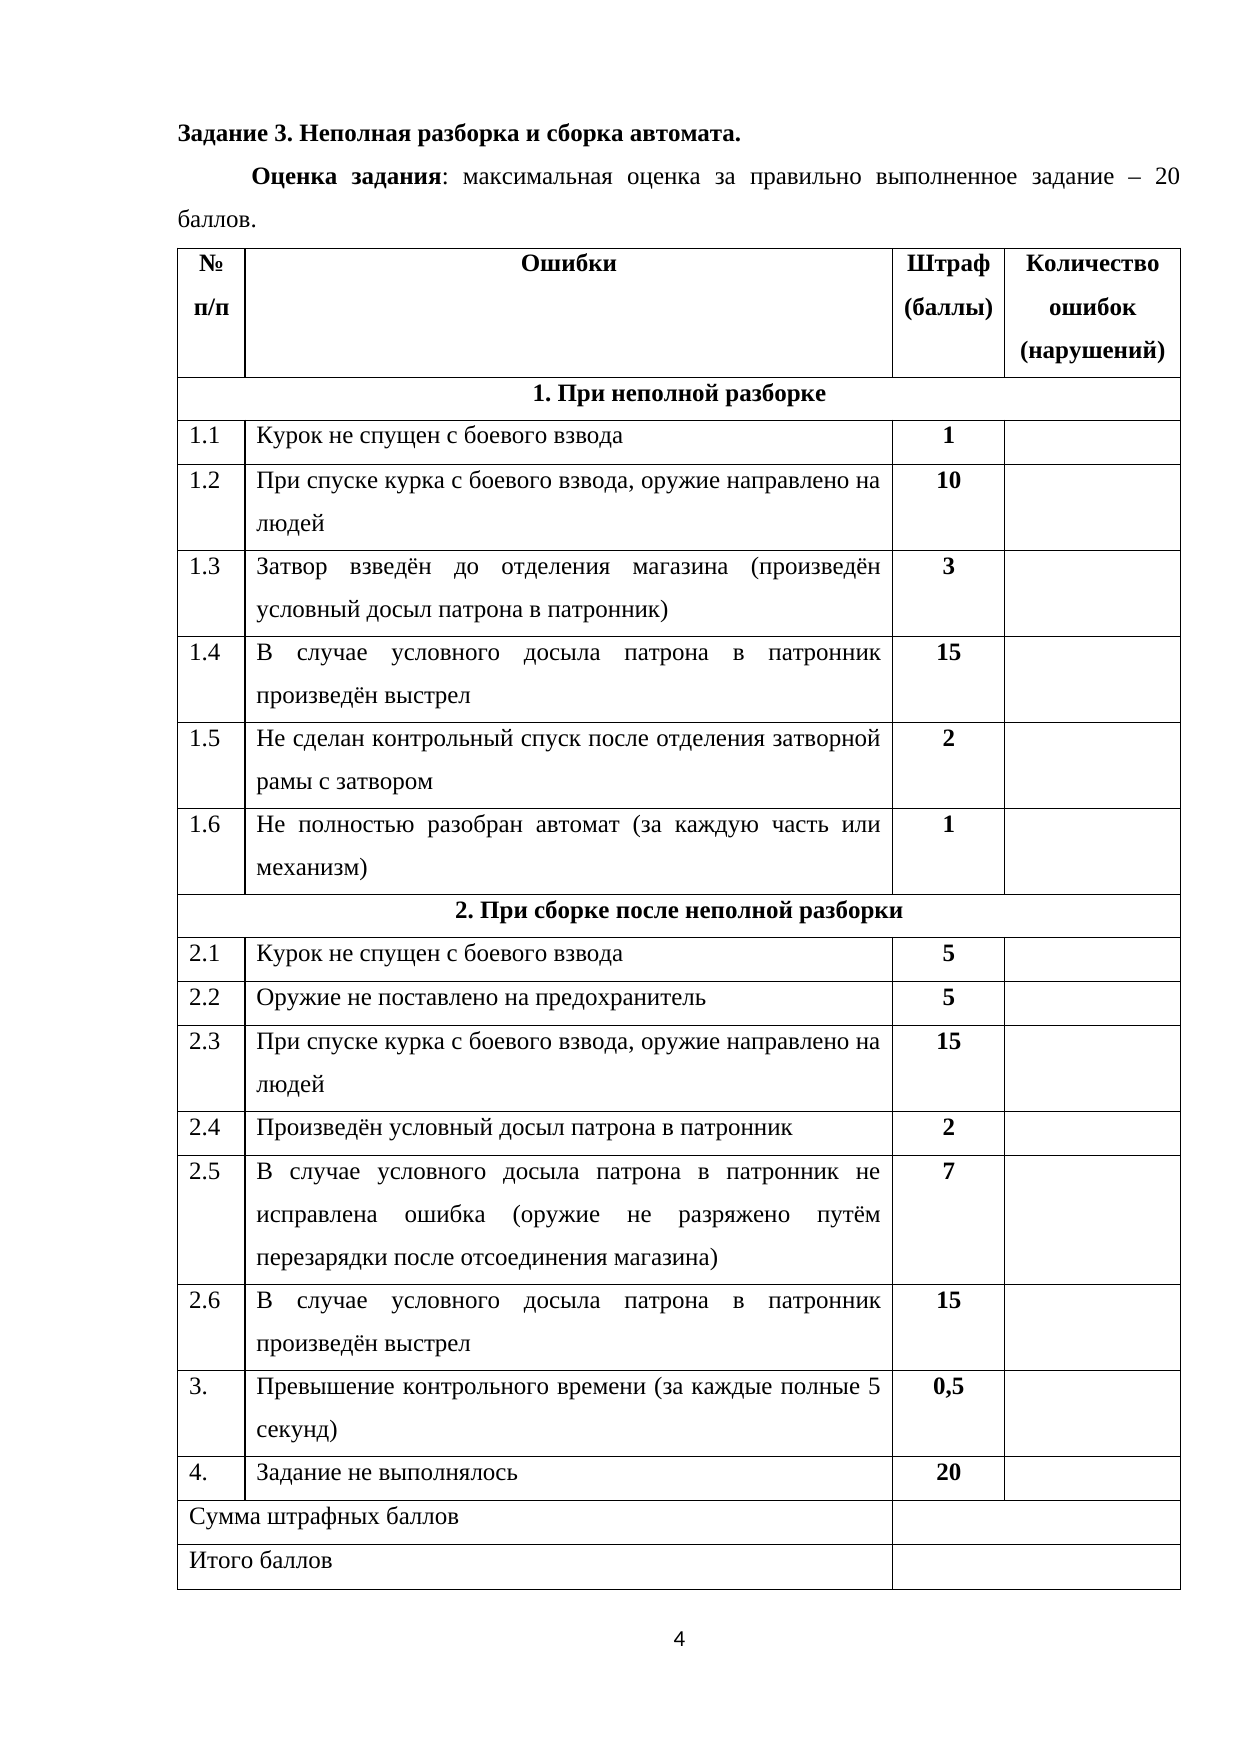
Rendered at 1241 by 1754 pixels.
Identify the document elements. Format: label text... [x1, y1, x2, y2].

table_cell [1005, 1285, 1180, 1370]
table_cell [1005, 421, 1180, 464]
table_cell 1 [893, 421, 1004, 464]
table_cell 4. [178, 1457, 244, 1500]
table_cell 15 [893, 1285, 1004, 1370]
table_cell Произведён условный досыл патрона в патронник [246, 1112, 892, 1155]
table_cell При спуске курка с боевого взвода, оружие направлено на людей [246, 1026, 892, 1111]
table_cell 1.1 [178, 421, 244, 464]
table_cell [1005, 938, 1180, 981]
table_cell [1005, 551, 1180, 636]
table_cell 1.6 [178, 809, 244, 894]
table_cell 2 [893, 1112, 1004, 1155]
table_cell [1005, 1026, 1180, 1111]
table_cell 3 [893, 551, 1004, 636]
table_cell 15 [893, 1026, 1004, 1111]
table_cell В случае условного досыла патрона в патронник не исправлена ошибка (оружие не разряжено путём перезарядки после отсоединения магазина) [246, 1156, 892, 1284]
table_cell 5 [893, 982, 1004, 1025]
table_cell 2.4 [178, 1112, 244, 1155]
table_cell Курок не спущен с боевого взвода [246, 938, 892, 981]
table_cell 2.3 [178, 1026, 244, 1111]
text Оценка задания: максимальная оценка за правильно выполненное задание – 20 баллов. [177, 161, 1181, 233]
table_cell 1 [893, 809, 1004, 894]
table_cell Задание не выполнялось [246, 1457, 892, 1500]
table_cell 2.5 [178, 1156, 244, 1284]
table_cell [1005, 465, 1180, 550]
table_cell Курок не спущен с боевого взвода [246, 421, 892, 464]
table_cell 7 [893, 1156, 1004, 1284]
table_cell 15 [893, 637, 1004, 722]
table_cell 10 [893, 465, 1004, 550]
table_cell 0,5 [893, 1371, 1004, 1456]
table_cell [1005, 1112, 1180, 1155]
table_cell В случае условного досыла патрона в патронник произведён выстрел [246, 1285, 892, 1370]
table_header № п/п [178, 249, 244, 377]
table_cell 2.1 [178, 938, 244, 981]
table_cell Не сделан контрольный спуск после отделения затворной рамы с затвором [246, 723, 892, 808]
table_cell Превышение контрольного времени (за каждые полные 5 секунд) [246, 1371, 892, 1456]
table_header Ошибки [246, 249, 892, 377]
table_cell [1005, 982, 1180, 1025]
table_cell 1.4 [178, 637, 244, 722]
table_cell [1005, 809, 1180, 894]
table_cell 2 [893, 723, 1004, 808]
table_header Штраф (баллы) [893, 249, 1004, 377]
table_cell 20 [893, 1457, 1004, 1500]
table_cell При спуске курка с боевого взвода, оружие направлено на людей [246, 465, 892, 550]
table_cell Оружие не поставлено на предохранитель [246, 982, 892, 1025]
table_cell Затвор взведён до отделения магазина (произведён условный досыл патрона в патронник) [246, 551, 892, 636]
table_cell Сумма штрафных баллов [178, 1501, 892, 1544]
table_cell [893, 1501, 1180, 1544]
table_cell Итого баллов [178, 1545, 892, 1588]
table_cell [1005, 723, 1180, 808]
table_cell [1005, 1371, 1180, 1456]
table_cell 1. При неполной разборке [178, 378, 1180, 419]
table_cell Не полностью разобран автомат (за каждую часть или механизм) [246, 809, 892, 894]
table_cell [1005, 1156, 1180, 1284]
table_cell 1.5 [178, 723, 244, 808]
table_cell 1.3 [178, 551, 244, 636]
table_cell [893, 1545, 1180, 1588]
text Задание 3. Неполная разборка и сборка автомата. [177, 118, 1181, 147]
table_cell 5 [893, 938, 1004, 981]
table_cell [1005, 1457, 1180, 1500]
table_cell 1.2 [178, 465, 244, 550]
table_cell [1005, 637, 1180, 722]
table_cell В случае условного досыла патрона в патронник произведён выстрел [246, 637, 892, 722]
table_cell 3. [178, 1371, 244, 1456]
table_cell 2. При сборке после неполной разборки [178, 895, 1180, 937]
table_cell 2.2 [178, 982, 244, 1025]
table_cell 2.6 [178, 1285, 244, 1370]
table_header Количество ошибок (нарушений) [1005, 249, 1180, 377]
